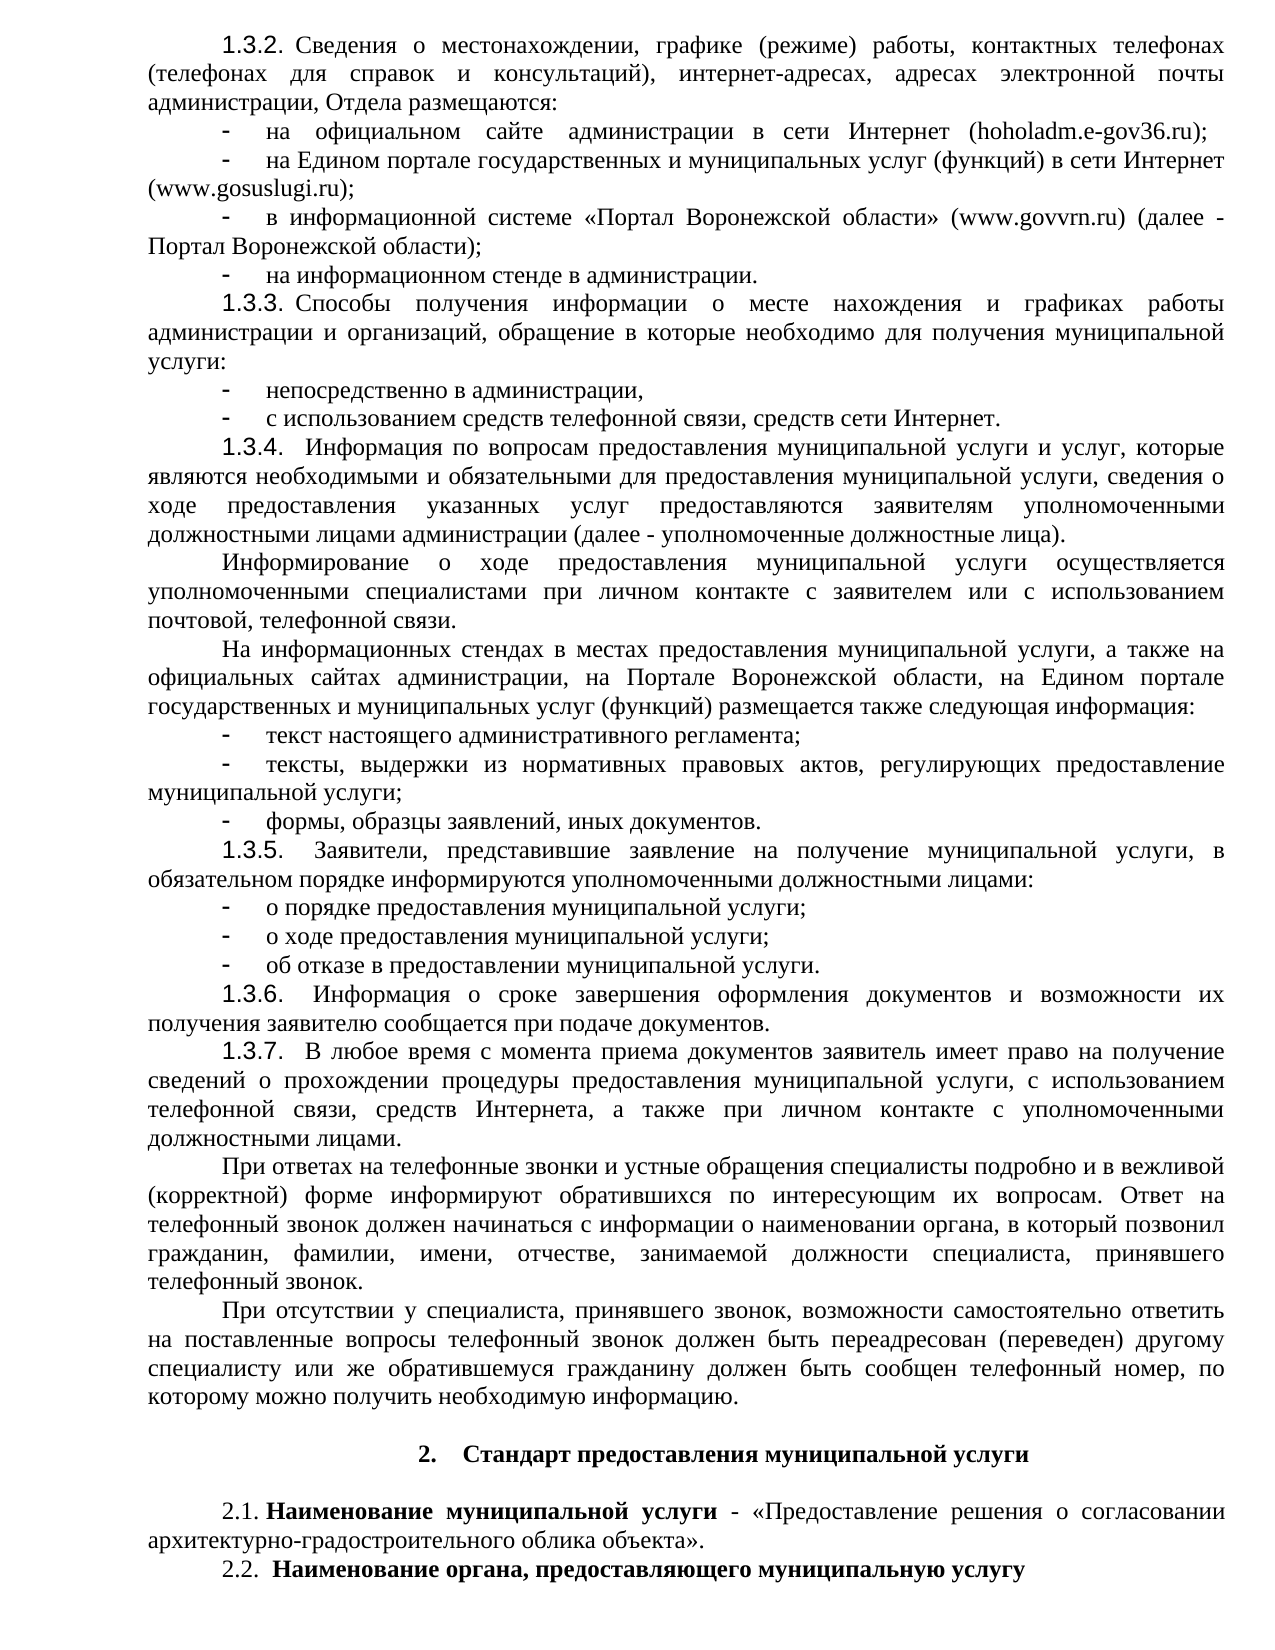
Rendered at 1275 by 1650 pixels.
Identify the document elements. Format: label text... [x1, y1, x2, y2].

list Стандарт предоставления муниципальной услуги [148, 1439, 1226, 1468]
list на информационном стенде в администрации. [148, 260, 1226, 288]
list Информация по вопросам предоставления муниципальной услуги и услуг, которые являются необходимыми и обязательными для предоставления муниципальной услуги, сведения о ходе предоставления указанных услуг предоставляются заявителям уполномоченными должностными лицами администрации (далее - уполномоченные должностные лица). [148, 432, 1226, 547]
list на Едином портале государственных и муниципальных услуг (функций) в сети Интернет (www.gosuslugi.ru); [148, 145, 1226, 202]
list формы, образцы заявлений, иных документов. [148, 806, 1226, 835]
list непосредственно в администрации, [148, 375, 1226, 403]
text Информирование о ходе предоставления муниципальной услуги осуществляется уполномоченными специалистами при личном контакте с заявителем или с использованием почтовой, телефонной связи. [148, 547, 1226, 634]
list об отказе в предоставлении муниципальной услуги. [148, 950, 1226, 979]
list тексты, выдержки из нормативных правовых актов, регулирующих предоставление муниципальной услуги; [148, 749, 1226, 806]
list Заявители, представившие заявление на получение муниципальной услуги, в обязательном порядке информируются уполномоченными должностными лицами: [148, 835, 1226, 892]
list в информационной системе «Портал Воронежской области» (www.govvrn.ru) (далее - Портал Воронежской области); [148, 202, 1226, 260]
list о ходе предоставления муниципальной услуги; [148, 921, 1226, 950]
list с использованием средств телефонной связи, средств сети Интернет. [148, 403, 1226, 432]
list Наименование органа, предоставляющего муниципальную услугу [148, 1554, 1226, 1583]
text При отсутствии у специалиста, принявшего звонок, возможности самостоятельно ответить на поставленные вопросы телефонный звонок должен быть переадресован (переведен) другому специалисту или же обратившемуся гражданину должен быть сообщен телефонный номер, по которому можно получить необходимую информацию. [148, 1295, 1226, 1410]
list Сведения о местонахождении, графике (режиме) работы, контактных телефонах (телефонах для справок и консультаций), интернет-адресах, адресах электронной почты администрации, Отдела размещаются: [148, 29, 1226, 116]
list Наименование муниципальной услуги - «Предоставление решения о согласовании архитектурно-градостроительного облика объекта». [148, 1496, 1226, 1554]
text При ответах на телефонные звонки и устные обращения специалисты подробно и в вежливой (корректной) форме информируют обратившихся по интересующим их вопросам. Ответ на телефонный звонок должен начинаться с информации о наименовании органа, в который позвонил гражданин, фамилии, имени, отчестве, занимаемой должности специалиста, принявшего телефонный звонок. [148, 1151, 1226, 1295]
list Информация о сроке завершения оформления документов и возможности их получения заявителю сообщается при подаче документов. [148, 979, 1226, 1036]
list текст настоящего административного регламента; [148, 720, 1226, 749]
list В любое время с момента приема документов заявитель имеет право на получение сведений о прохождении процедуры предоставления муниципальной услуги, с использованием телефонной связи, средств Интернета, а также при личном контакте с уполномоченными должностными лицами. [148, 1036, 1226, 1151]
list Способы получения информации о месте нахождения и графиках работы администрации и организаций, обращение в которые необходимо для получения муниципальной услуги: [148, 288, 1226, 375]
list о порядке предоставления муниципальной услуги; [148, 892, 1226, 921]
list на официальном сайте администрации в сети Интернет (hoholadm.e-gov36.ru); [148, 116, 1226, 145]
text На информационных стендах в местах предоставления муниципальной услуги, а также на официальных сайтах администрации, на Портале Воронежской области, на Едином портале государственных и муниципальных услуг (функций) размещается также следующая информация: [148, 634, 1226, 720]
